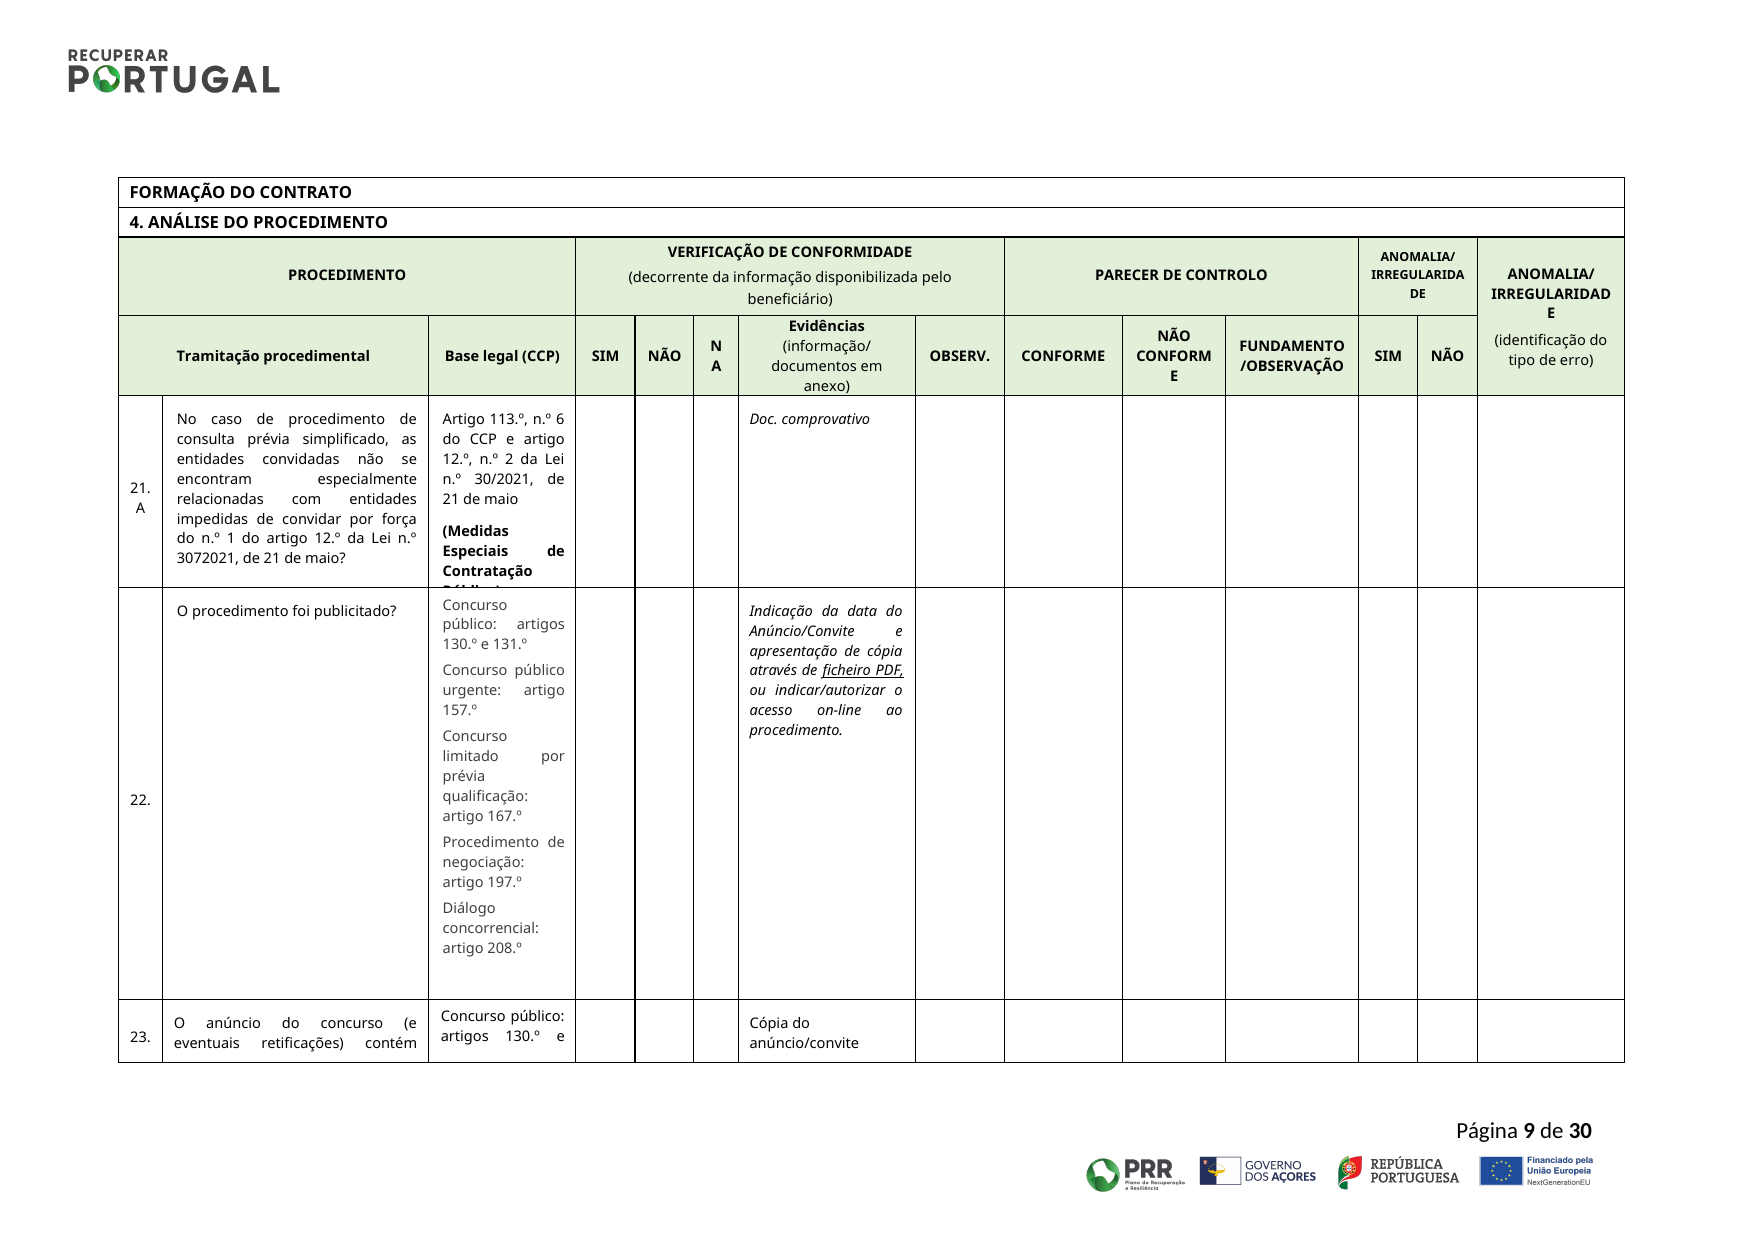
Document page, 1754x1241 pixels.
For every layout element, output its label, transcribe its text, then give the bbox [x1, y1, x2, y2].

table_cell [576, 1000, 634, 1062]
table_cell 22. [119, 588, 162, 999]
table_cell [1005, 588, 1122, 999]
table_cell 21. A [119, 396, 162, 587]
table_header FORMAÇÃO DO CONTRATO [119, 178, 1624, 207]
table_cell [636, 1000, 693, 1062]
table_cell CONFORME [1005, 316, 1122, 395]
table_cell OBSERV. [916, 316, 1004, 395]
table_cell [916, 396, 1004, 587]
table_cell [1005, 396, 1122, 587]
table_cell [1359, 396, 1417, 587]
table_cell [1418, 1000, 1477, 1062]
table_cell [1418, 588, 1477, 999]
table_cell ANOMALIA/ IRREGULARIDADE [1359, 238, 1477, 315]
table_cell [1226, 588, 1358, 999]
table_cell [576, 396, 634, 587]
table_cell [1478, 1000, 1624, 1062]
table_cell No caso de procedimento de consulta prévia simplificado, as entidades convidadas não se encontram especialmente relacionadas com entidades impedidas de convidar por força do n.º 1 do artigo 12.º da Lei n.º 3072021, de 21 de maio? [163, 396, 428, 587]
table_cell NA [694, 316, 738, 395]
table_cell SIM [576, 316, 634, 395]
table_cell Indicação da data do Anúncio/Convite e apresentação de cópia através de ficheiro PDF, ou indicar/autorizar o acesso on-line ao procedimento. [739, 588, 915, 999]
table_cell NÃO [1418, 316, 1477, 395]
picture [58, 40, 290, 102]
table_cell NÃO CONFORME [1123, 316, 1225, 395]
table_cell VERIFICAÇÃO DE CONFORMIDADE (decorrente da informação disponibilizada pelo beneficiário) [576, 238, 1004, 315]
table_cell [1478, 396, 1624, 587]
table_cell [1478, 588, 1624, 999]
table_cell [694, 588, 738, 999]
table_cell [1123, 1000, 1225, 1062]
table_cell [576, 588, 634, 999]
table_cell [1005, 1000, 1122, 1062]
table_cell [1359, 588, 1417, 999]
table_cell 23. [119, 1000, 162, 1062]
table_cell Artigo 113.º, n.º 6 do CCP e artigo 12.º, n.º 2 da Lei n.º 30/2021, de 21 de maio (Medidas Especiais de Contratação Pública) [429, 396, 575, 587]
table_cell [694, 396, 738, 587]
table_cell [694, 1000, 738, 1062]
picture [1071, 1144, 1607, 1200]
table_cell NÃO [636, 316, 693, 395]
table_cell Evidências (informação/ documentos em anexo) [739, 316, 915, 395]
table_cell [636, 588, 693, 999]
table_cell Concurso público: artigos 130.º e 131.º Concurso público urgente: artigo 157.º Concurso limitado por prévia qualificação: artigo 167.º Procedimento de negociação: artigo 197.º Diálogo concorrencial: artigo 208.º [429, 588, 575, 999]
table_cell Base legal (CCP) [429, 316, 575, 395]
table_cell [636, 396, 693, 587]
table_cell PARECER DE CONTROLO [1005, 238, 1358, 315]
table_cell [916, 1000, 1004, 1062]
table_cell SIM [1359, 316, 1417, 395]
table_cell [916, 588, 1004, 999]
table_cell [1418, 396, 1477, 587]
table_cell Cópia do anúncio/convite [739, 1000, 915, 1062]
table_cell FUNDAMENTO /OBSERVAÇÃO [1226, 316, 1358, 395]
table_cell Tramitação procedimental [119, 316, 428, 395]
table_cell PROCEDIMENTO [119, 238, 575, 315]
table_cell O procedimento foi publicitado? [163, 588, 428, 999]
table_cell [1123, 588, 1225, 999]
table_cell Doc. comprovativo [739, 396, 915, 587]
table_cell ANOMALIA/ IRREGULARIDADE (identificação do tipo de erro) [1478, 238, 1624, 395]
table_cell [1226, 396, 1358, 587]
table_cell [1226, 1000, 1358, 1062]
table_cell [1359, 1000, 1417, 1062]
table_cell [1123, 396, 1225, 587]
table_cell O anúncio do concurso (e eventuais retificações) contém todos os elementos legalmente exigidos? [163, 1000, 428, 1062]
table_cell 4. ANÁLISE DO PROCEDIMENTO [119, 208, 1624, 236]
